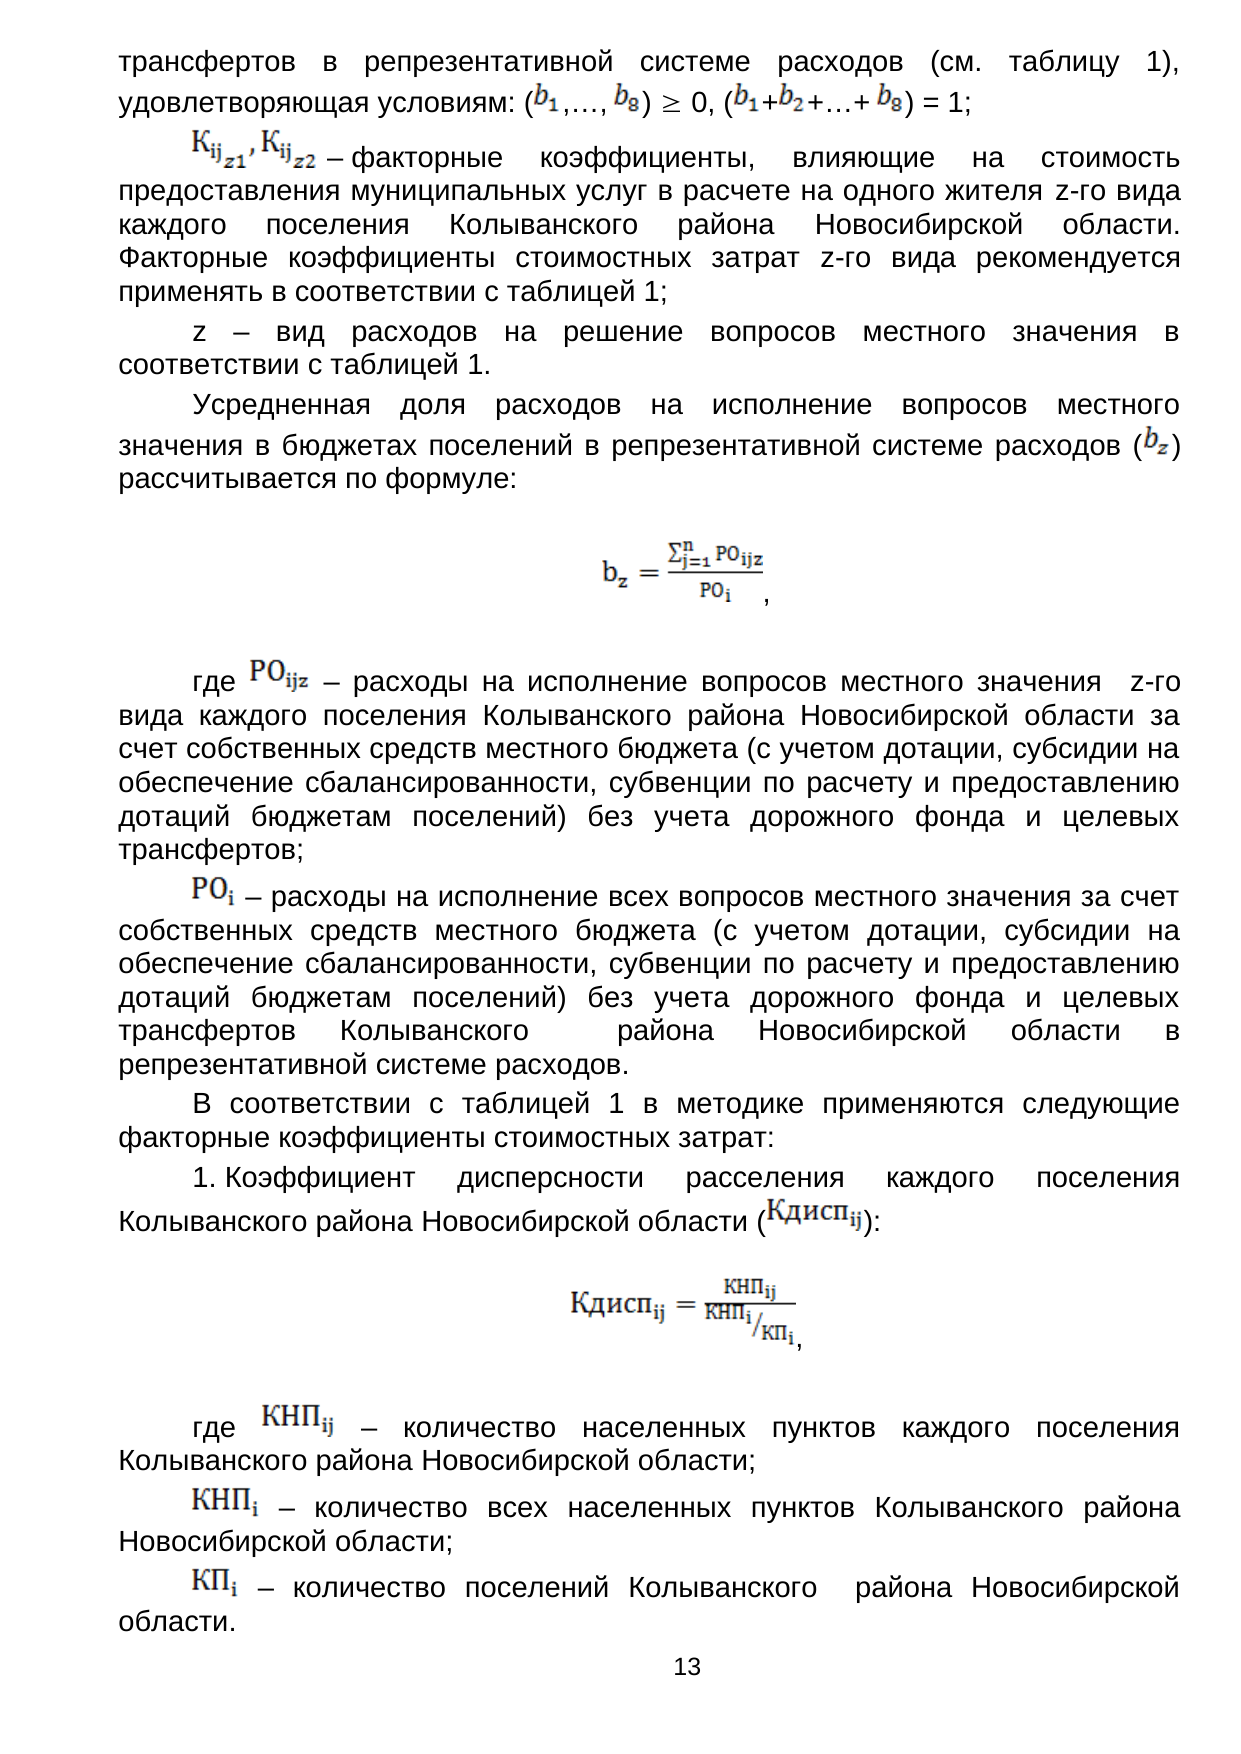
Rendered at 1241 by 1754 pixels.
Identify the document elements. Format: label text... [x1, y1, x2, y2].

text В соответствии с таблицей 1 в методике применяются следующие факторные коэффициенты стоимостных затрат: [118, 1086, 1181, 1153]
picture [602, 540, 763, 602]
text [118, 44, 1181, 119]
picture [249, 654, 311, 692]
picture [870, 77, 905, 113]
picture [191, 1563, 239, 1598]
text z – вид расходов на решение вопросов местного значения в соответствии с таблицей 1. [118, 314, 1181, 381]
picture [607, 77, 642, 113]
text – факторные коэффициенты, влияющие на стоимость предоставления муниципальных услуг в расчете на одного жителя z-го вида каждого поселения Колыванского района Новосибирской области. Факторные коэффициенты стоимостных затрат z-го вида рекомендуется применять в соответствии с таблицей 1; [118, 125, 1181, 308]
text где – расходы на исполнение вопросов местного значения z-го вида каждого поселения Колыванского района Новосибирской области за счет собственных средств местного бюджета (с учетом дотации, субсидии на обеспечение сбалансированности, субвенции по расчету и предоставлению дотаций бюджетам поселений) без учета дорожного фонда и целевых трансфертов; [118, 654, 1181, 866]
picture [733, 77, 762, 113]
picture [778, 77, 807, 113]
picture [570, 1276, 796, 1348]
text , [118, 541, 1181, 608]
picture [191, 871, 236, 907]
picture [533, 77, 562, 113]
text где – количество населенных пунктов каждого поселения Колыванского района Новосибирской области; [118, 1399, 1181, 1477]
picture [261, 1399, 336, 1437]
text – количество всех населенных пунктов Колыванского района Новосибирской области; [118, 1483, 1181, 1557]
text Усредненная доля расходов на исполнение вопросов местного значения в бюджетах поселений в репрезентативной системе расходов () рассчитывается по формуле: [118, 387, 1181, 495]
text , [118, 1277, 1181, 1353]
text – количество поселений Колыванского района Новосибирской области. [118, 1563, 1181, 1638]
text 1. Коэффициент дисперсности расселения каждого поселения Колыванского района Новосибирской области (): [118, 1160, 1181, 1237]
picture [191, 1482, 260, 1518]
text – расходы на исполнение всех вопросов местного значения за счет собственных средств местного бюджета (с учетом дотации, субсидии на обеспечение сбалансированности, субвенции по расчету и предоставлению дотаций бюджетам поселений) без учета дорожного фонда и целевых трансфертов Колыванского района Новосибирской области в репрезентативной системе расходов. [118, 872, 1181, 1080]
picture [766, 1193, 864, 1231]
picture [1143, 420, 1172, 456]
picture [191, 124, 319, 168]
